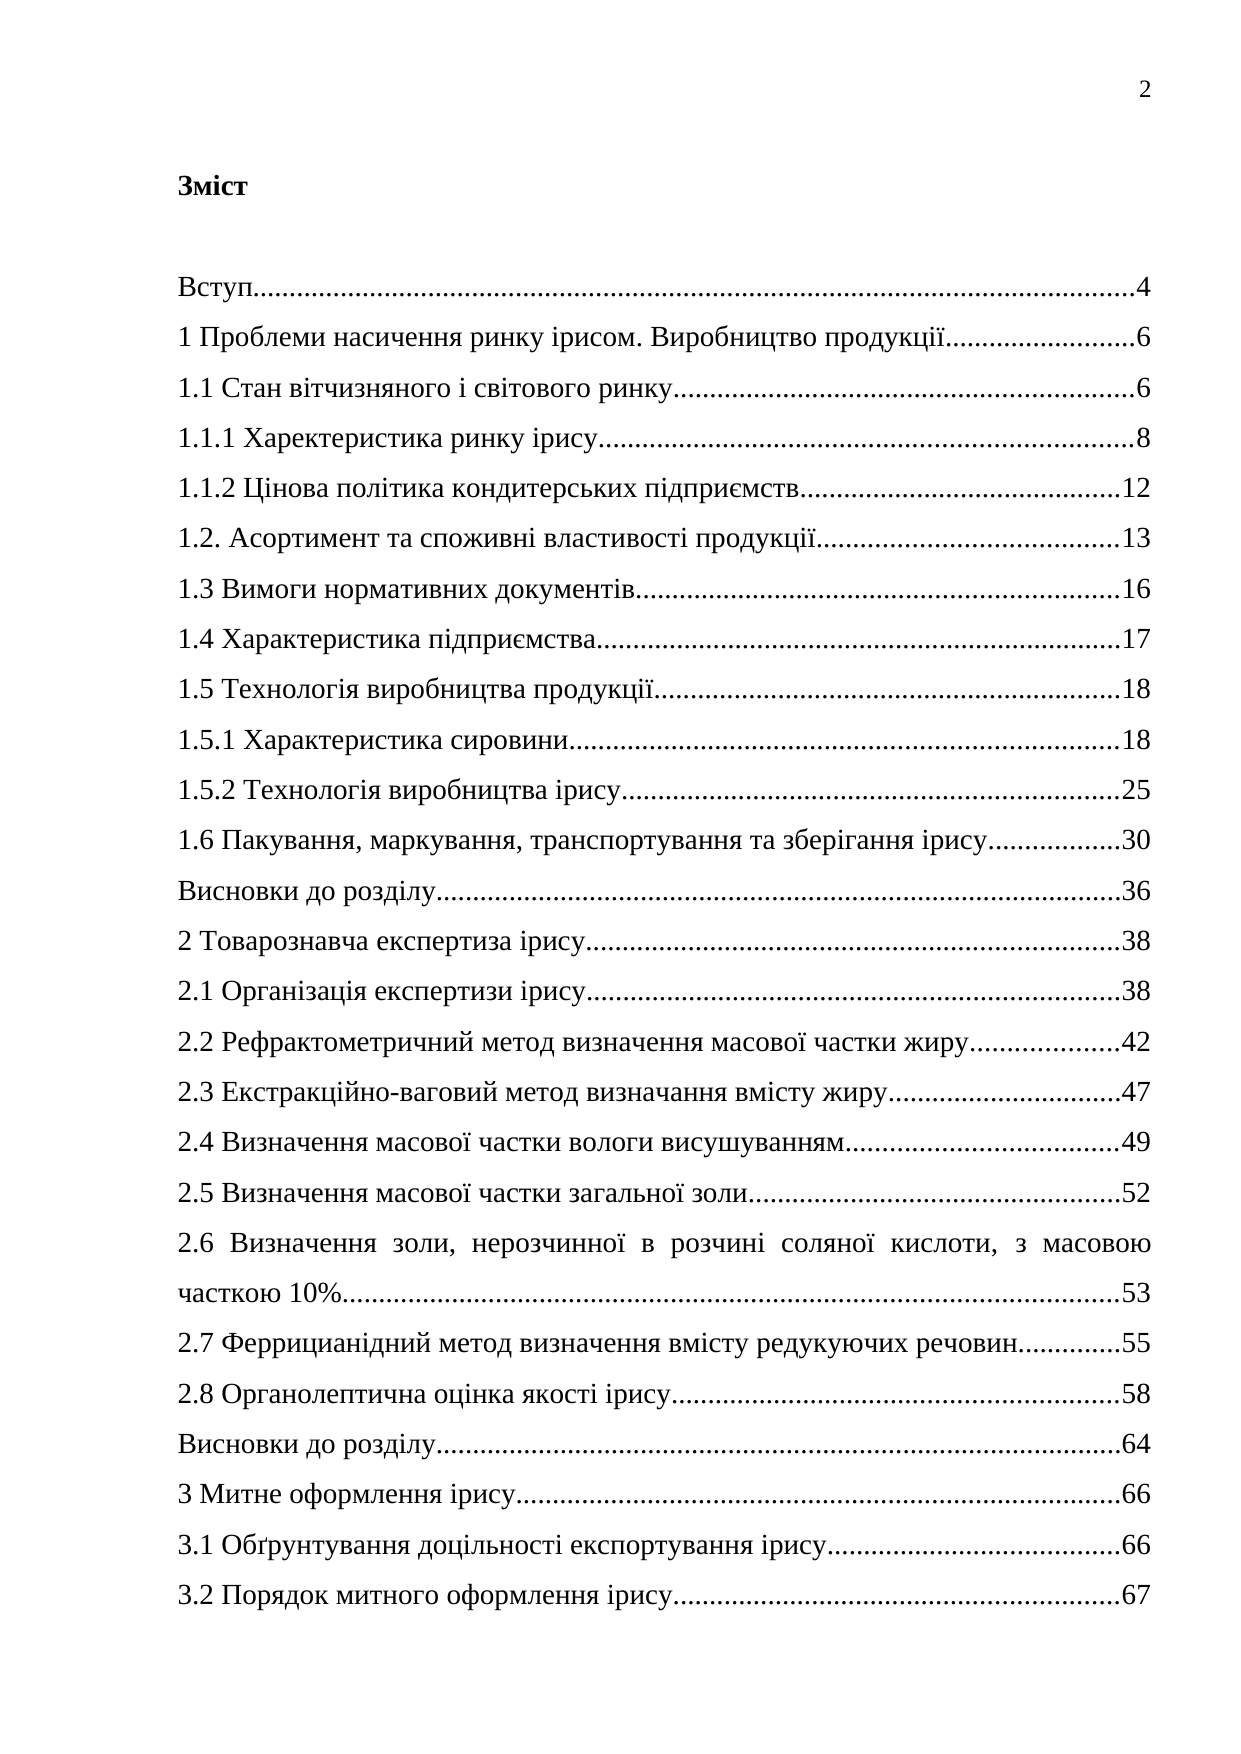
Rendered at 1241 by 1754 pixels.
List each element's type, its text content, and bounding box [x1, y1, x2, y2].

text 2.4 Визначення масової частки вологи висушуванням 49 [177, 1124, 1152, 1158]
text 3 Митне оформлення ірису 66 [177, 1477, 1152, 1510]
text Вступ 4 [177, 269, 1152, 303]
text 1.2. Асортимент та споживні властивості продукції 13 [177, 521, 1152, 554]
text 1.1.1 Харектеристика ринку ірису 8 [177, 420, 1152, 453]
text 2.5 Визначення масової частки загальної золи 52 [177, 1175, 1152, 1208]
text 3.1 Обґрунтування доцільності експортування ірису 66 [177, 1527, 1152, 1560]
text 1.4 Характеристика підприємства 17 [177, 621, 1152, 655]
text 1.5.1 Характеристика сировини 18 [177, 722, 1152, 755]
text 1.1 Стан вітчизняного і світового ринку 6 [177, 370, 1152, 403]
text 2.8 Органолептична оцінка якості ірису 58 [177, 1376, 1152, 1409]
text 1.5.2 Технологія виробництва ірису 25 [177, 772, 1152, 806]
text 1.5 Технологія виробництва продукції 18 [177, 672, 1152, 705]
text 3.2 Порядок митного оформлення ірису 67 [177, 1577, 1152, 1611]
text 2.1 Організація експертизи ірису 38 [177, 973, 1152, 1007]
text Зміст [177, 168, 1152, 202]
text 1.6 Пакування, маркування, транспортування та зберігання ірису 30 [177, 822, 1152, 856]
text 1.3 Вимоги нормативних документів 16 [177, 571, 1152, 604]
text 2 Товарознавча експертиза ірису 38 [177, 923, 1152, 957]
text 2.3 Екстракційно-ваговий метод визначання вмісту жиру 47 [177, 1074, 1152, 1108]
text Висновки до розділу 64 [177, 1426, 1152, 1460]
text 2.2 Рефрактометричний метод визначення масової частки жиру 42 [177, 1024, 1152, 1057]
text 1.1.2 Цінова політика кондитерських підприємств 12 [177, 470, 1152, 504]
text 1 Проблеми насичення ринку ірисом. Виробництво продукції 6 [177, 319, 1152, 353]
text 2.7 Феррицианідний метод визначення вмісту редукуючих речовин 55 [177, 1326, 1152, 1359]
text 2.6 Визначення золи, нерозчинної в розчині соляної кислоти, з масовою часткою 10% 53 [177, 1225, 1152, 1309]
text Висновки до розділу 36 [177, 873, 1152, 906]
